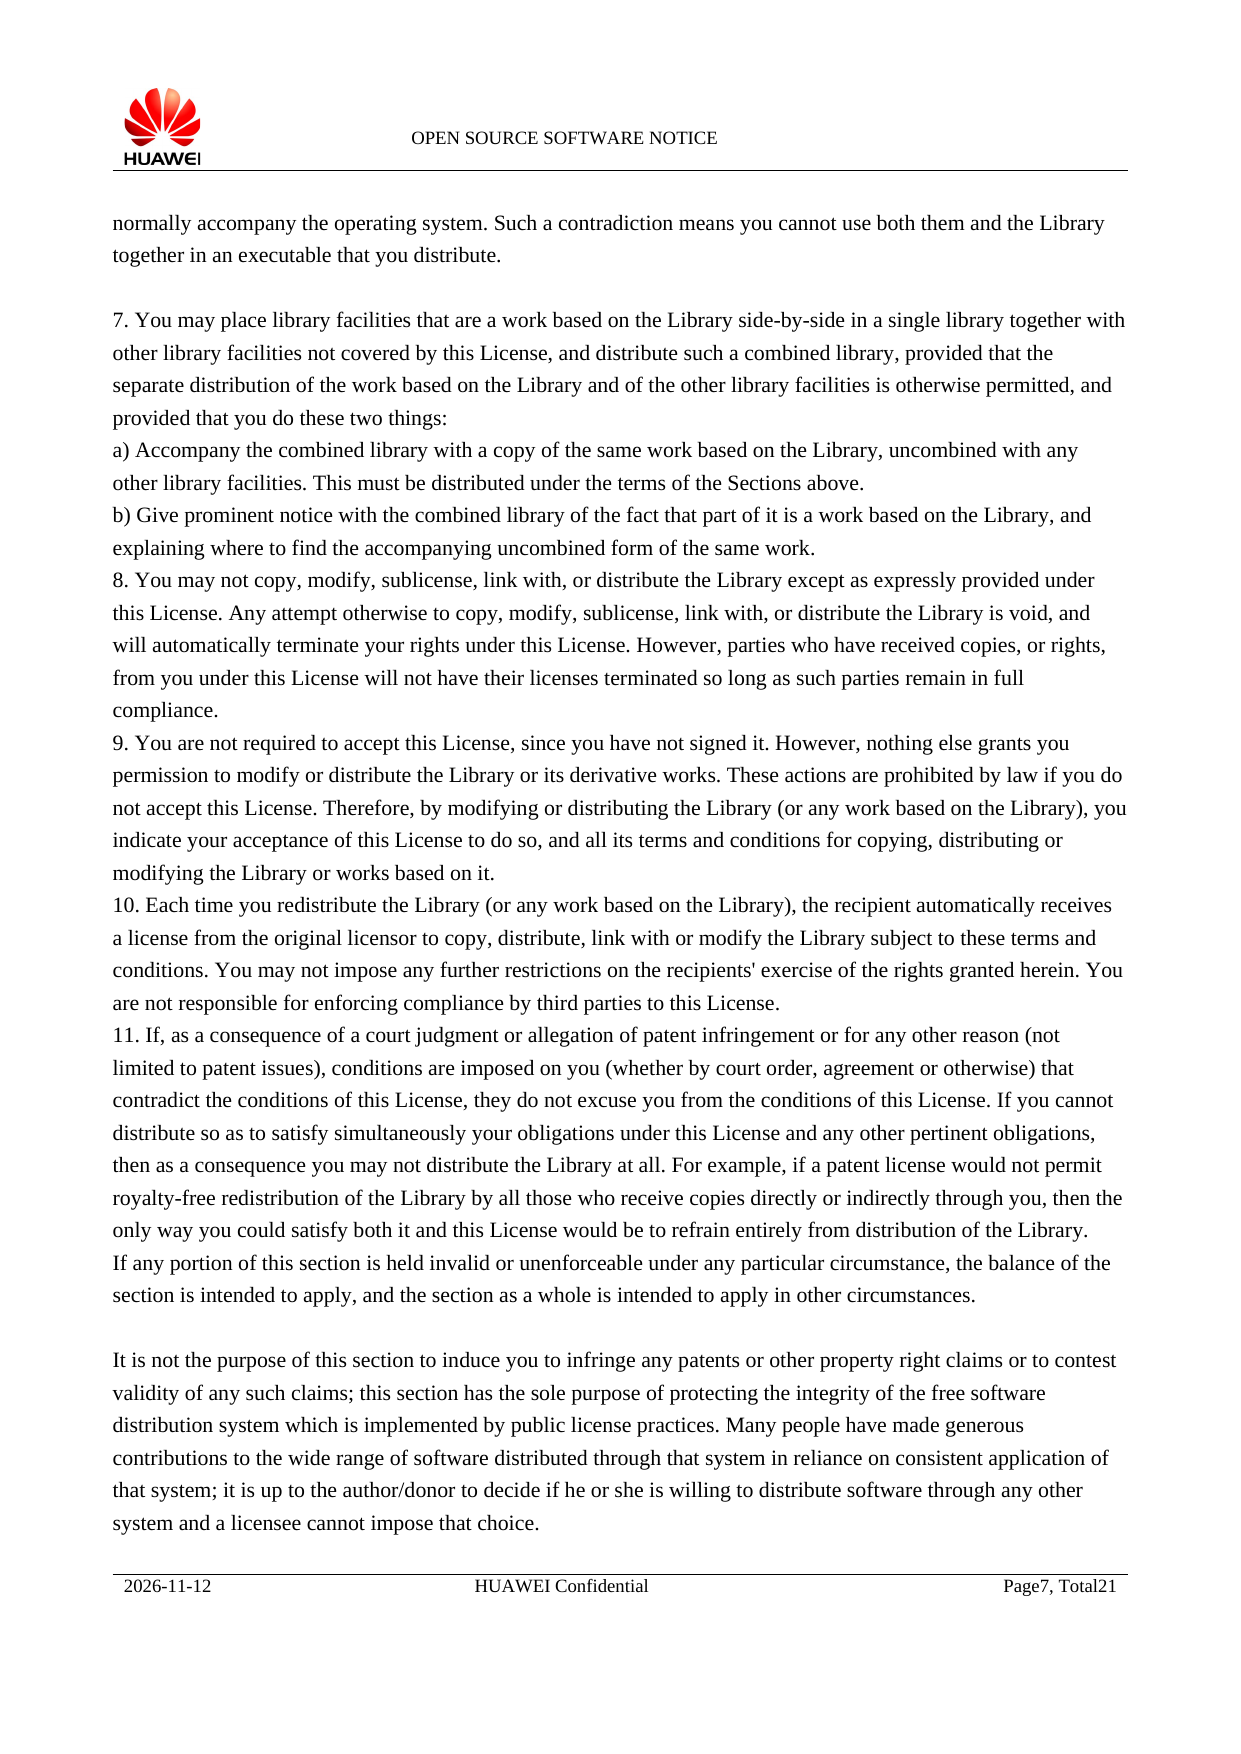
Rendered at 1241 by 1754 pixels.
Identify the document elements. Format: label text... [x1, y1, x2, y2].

picture [124, 88, 201, 165]
text 10. Each time you redistribute the Library (or any work based on the Library), the recipient automatically receives a license from the original licensor to copy, distribute, link with or modify the Library subject to these terms and conditions. You may not impose any further restrictions on the recipients' exercise of the rights granted herein. You are not responsible for enforcing compliance by third parties to this License. [112, 889, 1128, 1019]
text It is not the purpose of this section to induce you to infringe any patents or other property right claims or to contest validity of any such claims; this section has the sole purpose of protecting the integrity of the free software distribution system which is implemented by public license practices. Many people have made generous contributions to the wide range of software distributed through that system in reliance on consistent application of that system; it is up to the author/donor to decide if he or she is willing to distribute software through any other system and a licensee cannot impose that choice. [112, 1344, 1128, 1539]
text b) Give prominent notice with the combined library of the fact that part of it is a work based on the Library, and explaining where to find the accompanying uncombined form of the same work. [112, 499, 1128, 564]
text If any portion of this section is held invalid or unenforceable under any particular circumstance, the balance of the section is intended to apply, and the section as a whole is intended to apply in other circumstances. [112, 1246, 1128, 1311]
text 7. You may place library facilities that are a work based on the Library side-by-side in a single library together with other library facilities not covered by this License, and distribute such a combined library, provided that the separate distribution of the work based on the Library and of the other library facilities is otherwise permitted, and provided that you do these two things: [112, 304, 1128, 434]
text 8. You may not copy, modify, sublicense, link with, or distribute the Library except as expressly provided under this License. Any attempt otherwise to copy, modify, sublicense, link with, or distribute the Library is void, and will automatically terminate your rights under this License. However, parties who have received copies, or rights, from you under this License will not have their licenses terminated so long as such parties remain in full compliance. [112, 564, 1128, 726]
text a) Accompany the combined library with a copy of the same work based on the Library, uncombined with any other library facilities. This must be distributed under the terms of the Sections above. [112, 434, 1128, 499]
text 9. You are not required to accept this License, since you have not signed it. However, nothing else grants you permission to modify or distribute the Library or its derivative works. These actions are prohibited by law if you do not accept this License. Therefore, by modifying or distributing the Library (or any work based on the Library), you indicate your acceptance of this License to do so, and all its terms and conditions for copying, distributing or modifying the Library or works based on it. [112, 726, 1128, 889]
text 11. If, as a consequence of a court judgment or allegation of patent infringement or for any other reason (not limited to patent issues), conditions are imposed on you (whether by court order, agreement or otherwise) that contradict the conditions of this License, they do not excuse you from the conditions of this License. If you cannot distribute so as to satisfy simultaneously your obligations under this License and any other pertinent obligations, then as a consequence you may not distribute the Library at all. For example, if a patent license would not permit royalty-free redistribution of the Library by all those who receive copies directly or indirectly through you, then the only way you could satisfy both it and this License would be to refrain entirely from distribution of the Library. [112, 1019, 1128, 1246]
